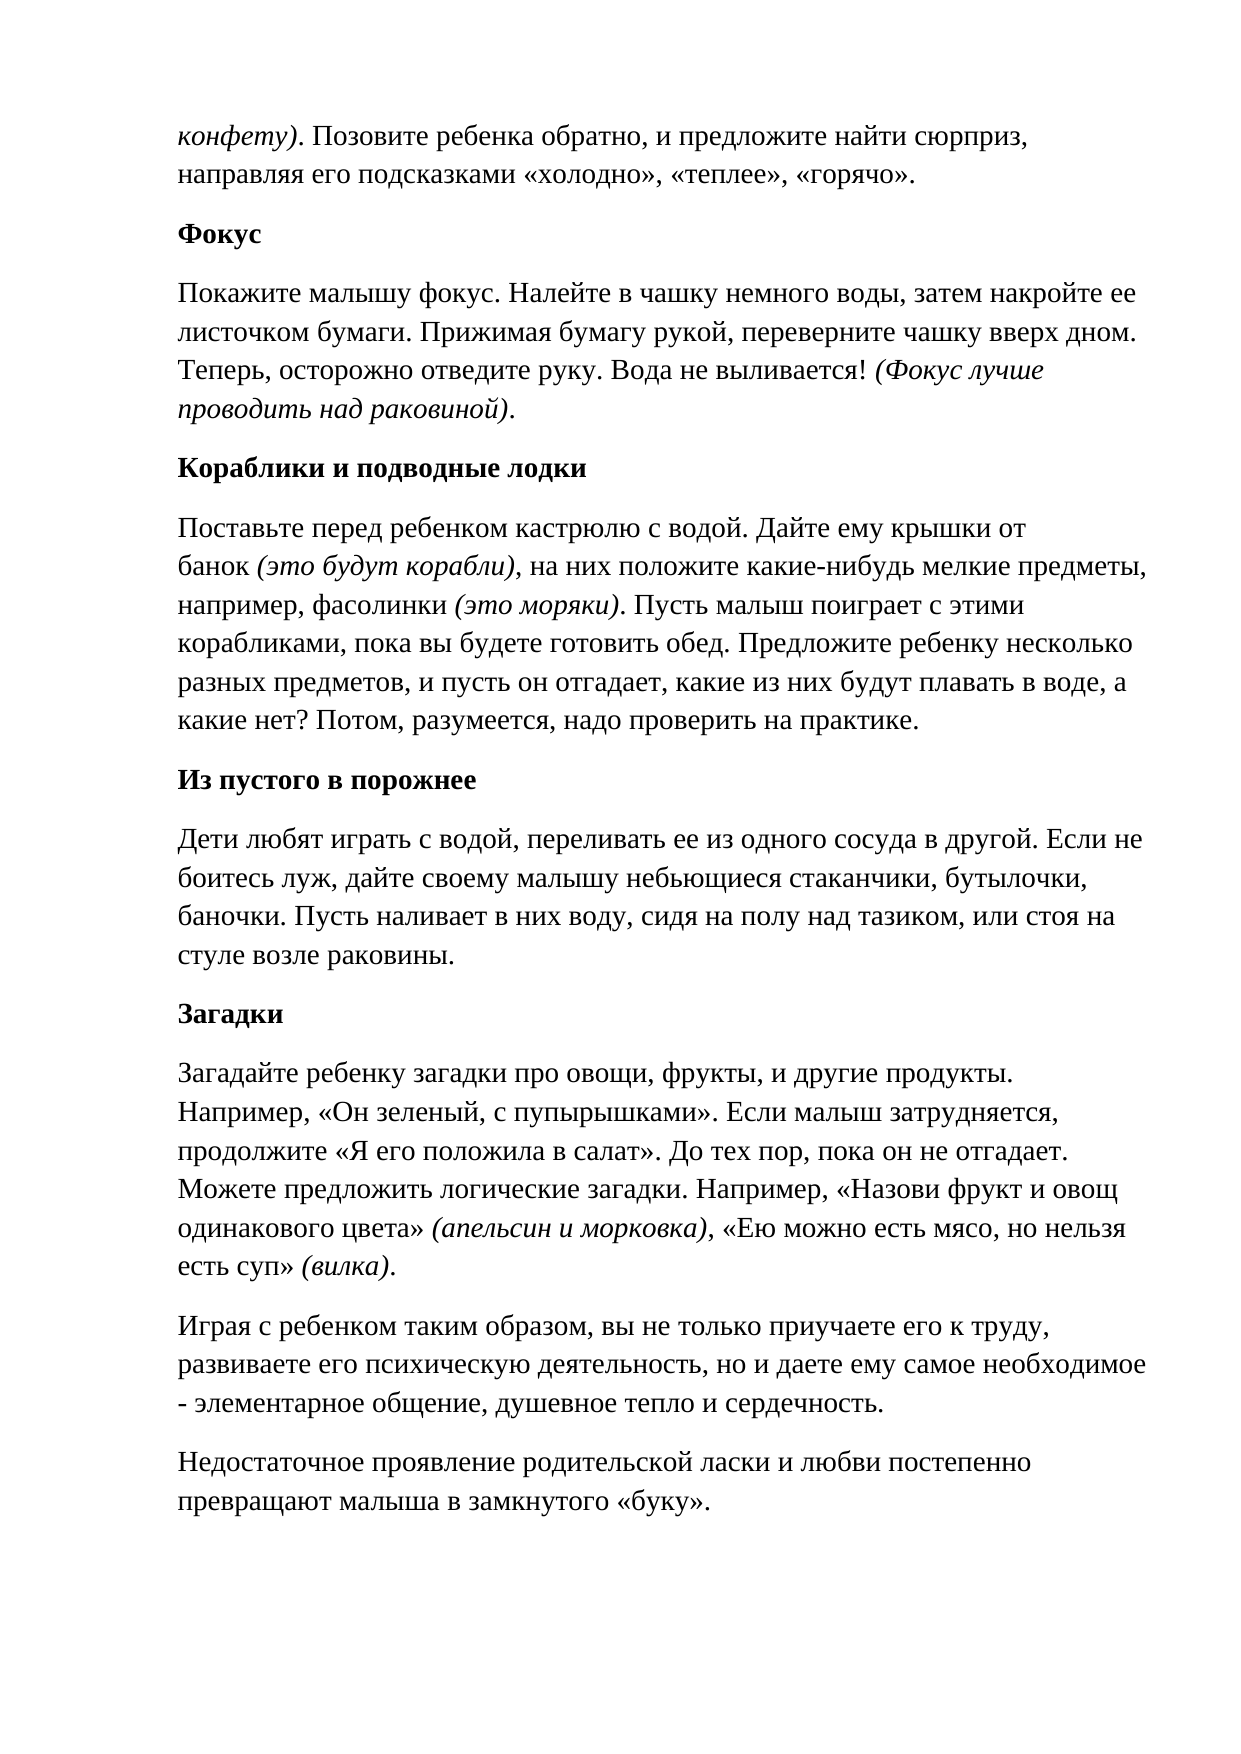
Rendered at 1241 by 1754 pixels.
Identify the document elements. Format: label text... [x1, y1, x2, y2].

text Загадайте ребенку загадки про овощи, фрукты, и другие продукты. Например, «Он зеленый, с пупырышками». Если малыш затрудняется, продолжите «Я его положила в салат». До тех пор, пока он не отгадает. Можете предложить логические загадки. Например, «Назови фрукт и овощ одинакового цвета» (апельсин и морковка), «Ею можно есть мясо, но нельзя есть суп» (вилка). [177, 1056, 1152, 1282]
text Играя с ребенком таким образом, вы не только приучаете его к труду, развиваете его психическую деятельность, но и даете ему самое необходимое - элементарное общение, душевное тепло и сердечность. [177, 1308, 1152, 1418]
text Из пустого в порожнее [177, 762, 1152, 795]
text Кораблики и подводные лодки [177, 450, 1152, 484]
text Покажите малышу фокус. Налейте в чашку немного воды, затем накройте ее листочком бумаги. Прижимая бумагу рукой, переверните чашку вверх дном. Теперь, осторожно отведите руку. Вода не выливается! (Фокус лучше проводить над раковиной). [177, 275, 1152, 424]
text Поставьте перед ребенком кастрюлю с водой. Дайте ему крышки от банок (это будут корабли), на них положите какие-нибудь мелкие предметы, например, фасолинки (это моряки). Пусть малыш поиграет с этими корабликами, пока вы будете готовить обед. Предложите ребенку несколько разных предметов, и пусть он отгадает, какие из них будут плавать в воде, а какие нет? Потом, разумеется, надо проверить на практике. [177, 510, 1152, 736]
text Недостаточное проявление родительской ласки и любви постепенно превращают малыша в замкнутого «буку». [177, 1444, 1152, 1516]
text Загадки [177, 996, 1152, 1030]
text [177, 118, 1152, 190]
text Дети любят играть с водой, переливать ее из одного сосуда в другой. Если не боитесь луж, дайте своему малышу небьющиеся стаканчики, бутылочки, баночки. Пусть наливает в них воду, сидя на полу над тазиком, или стоя на стуле возле раковины. [177, 821, 1152, 970]
text Фокус [177, 216, 1152, 249]
